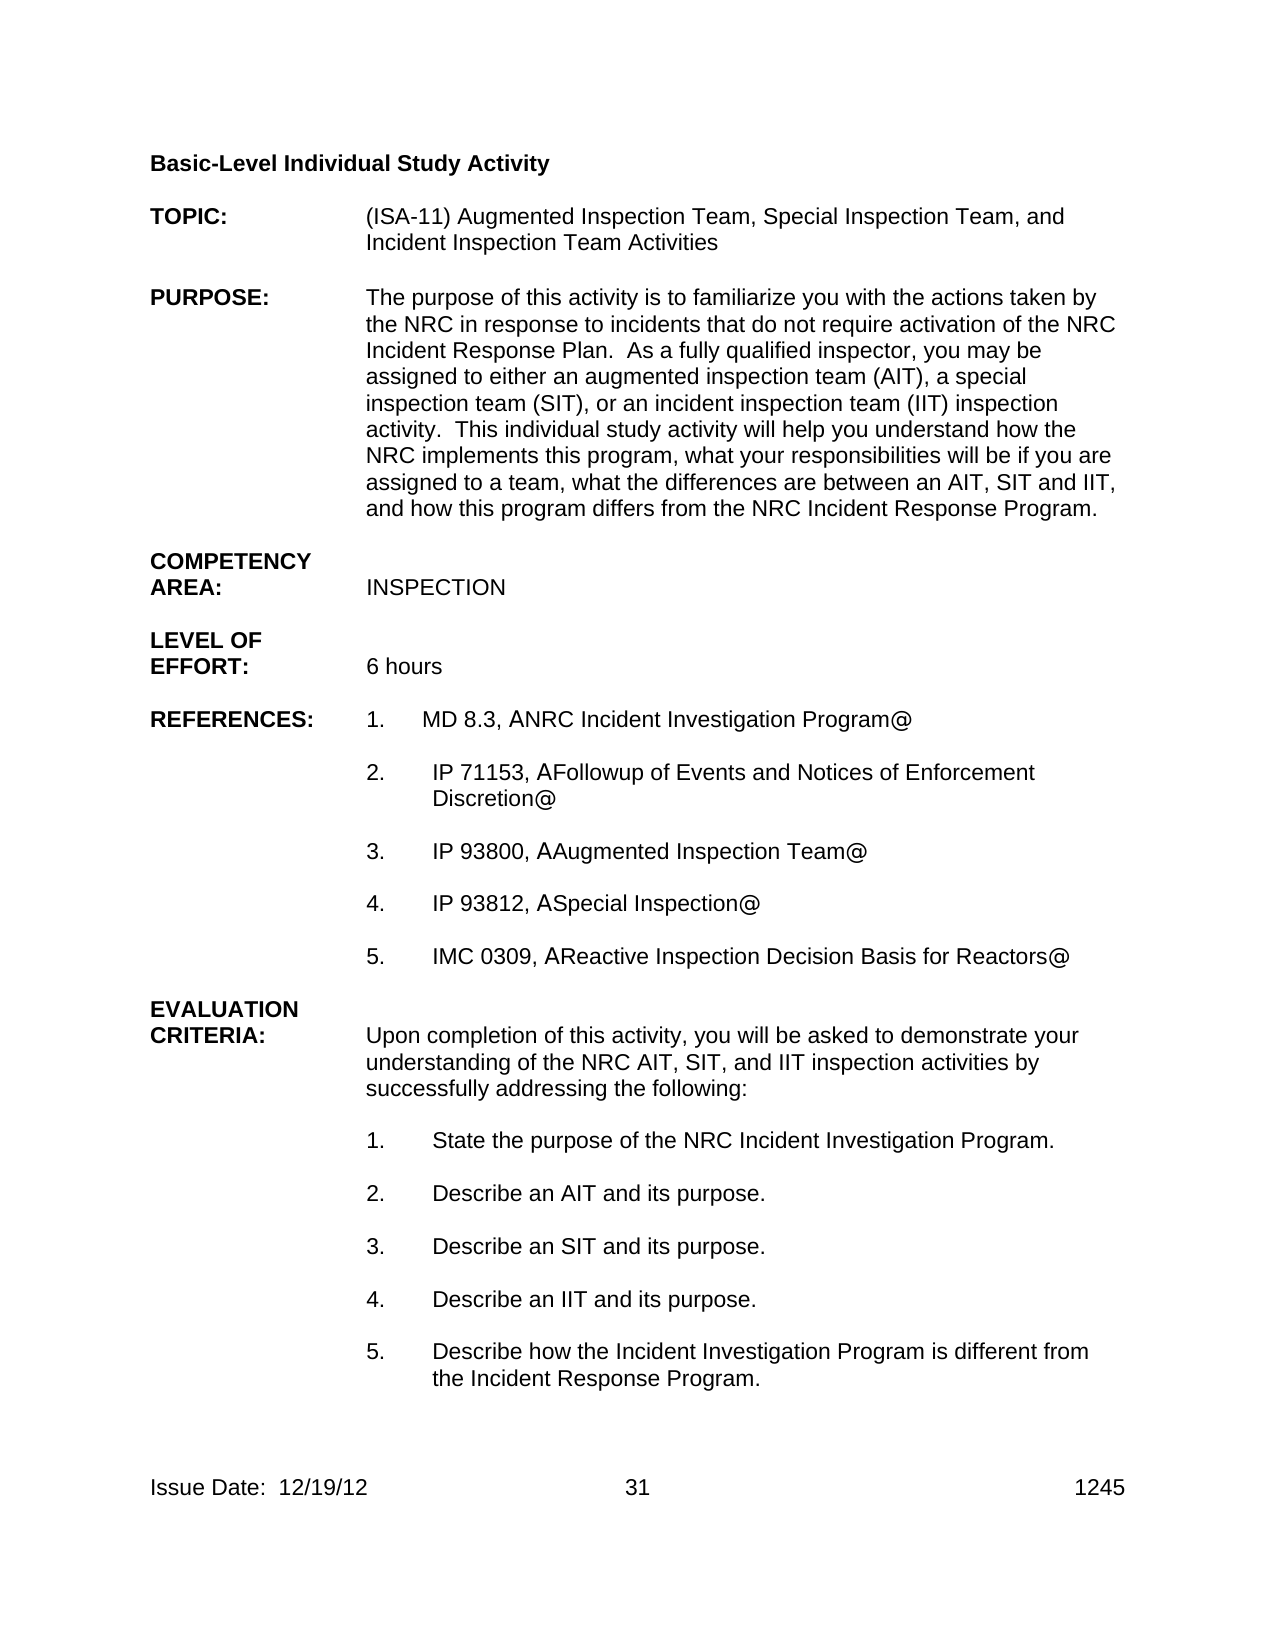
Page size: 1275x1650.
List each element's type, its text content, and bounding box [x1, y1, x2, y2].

text AREA: INSPECTION [150, 574, 1125, 600]
text Basic-Level Individual Study Activity [150, 150, 1125, 176]
list IP 93812, Special Inspection [366, 890, 1125, 917]
text LEVEL OF [150, 627, 1125, 653]
text TOPIC: (ISA-11) Augmented Inspection Team, Special Inspection Team, and Incident Inspection Team Activities [150, 203, 1125, 255]
list IP 71153, Followup of Events and Notices of Enforcement Discretion [366, 758, 1125, 811]
text REFERENCES: 1. MD 8.3, NRC Incident Investigation Program [150, 706, 1125, 732]
text CRITERIA: Upon completion of this activity, you will be asked to demonstrate your understanding of the NRC AIT, SIT, and IIT inspection activities by successfully addressing the following: [150, 1022, 1125, 1101]
text EVALUATION [150, 996, 1125, 1022]
list IP 93800, Augmented Inspection Team [366, 838, 1125, 864]
list State the purpose of the NRC Incident Investigation Program. [366, 1127, 1125, 1154]
list Describe how the Incident Investigation Program is different from the Incident Response Program. [366, 1338, 1125, 1391]
text EFFORT: 6 hours [150, 653, 1125, 679]
text PURPOSE: The purpose of this activity is to familiarize you with the actions taken by the NRC in response to incidents that do not require activation of the NRC Incident Response Plan. As a fully qualified inspector, you may be assigned to either an augmented inspection team (AIT), a special inspection team (SIT), or an incident inspection team (IIT) inspection activity. This individual study activity will help you understand how the NRC implements this program, what your responsibilities will be if you are assigned to a team, what the differences are between an AIT, SIT and IIT, and how this program differs from the NRC Incident Response Program. [150, 284, 1125, 521]
list Describe an AIT and its purpose. [366, 1180, 1125, 1207]
list IMC 0309, Reactive Inspection Decision Basis for Reactors [366, 943, 1125, 969]
text COMPETENCY [150, 548, 1125, 574]
list Describe an SIT and its purpose. [366, 1233, 1125, 1259]
list Describe an IIT and its purpose. [366, 1286, 1125, 1312]
